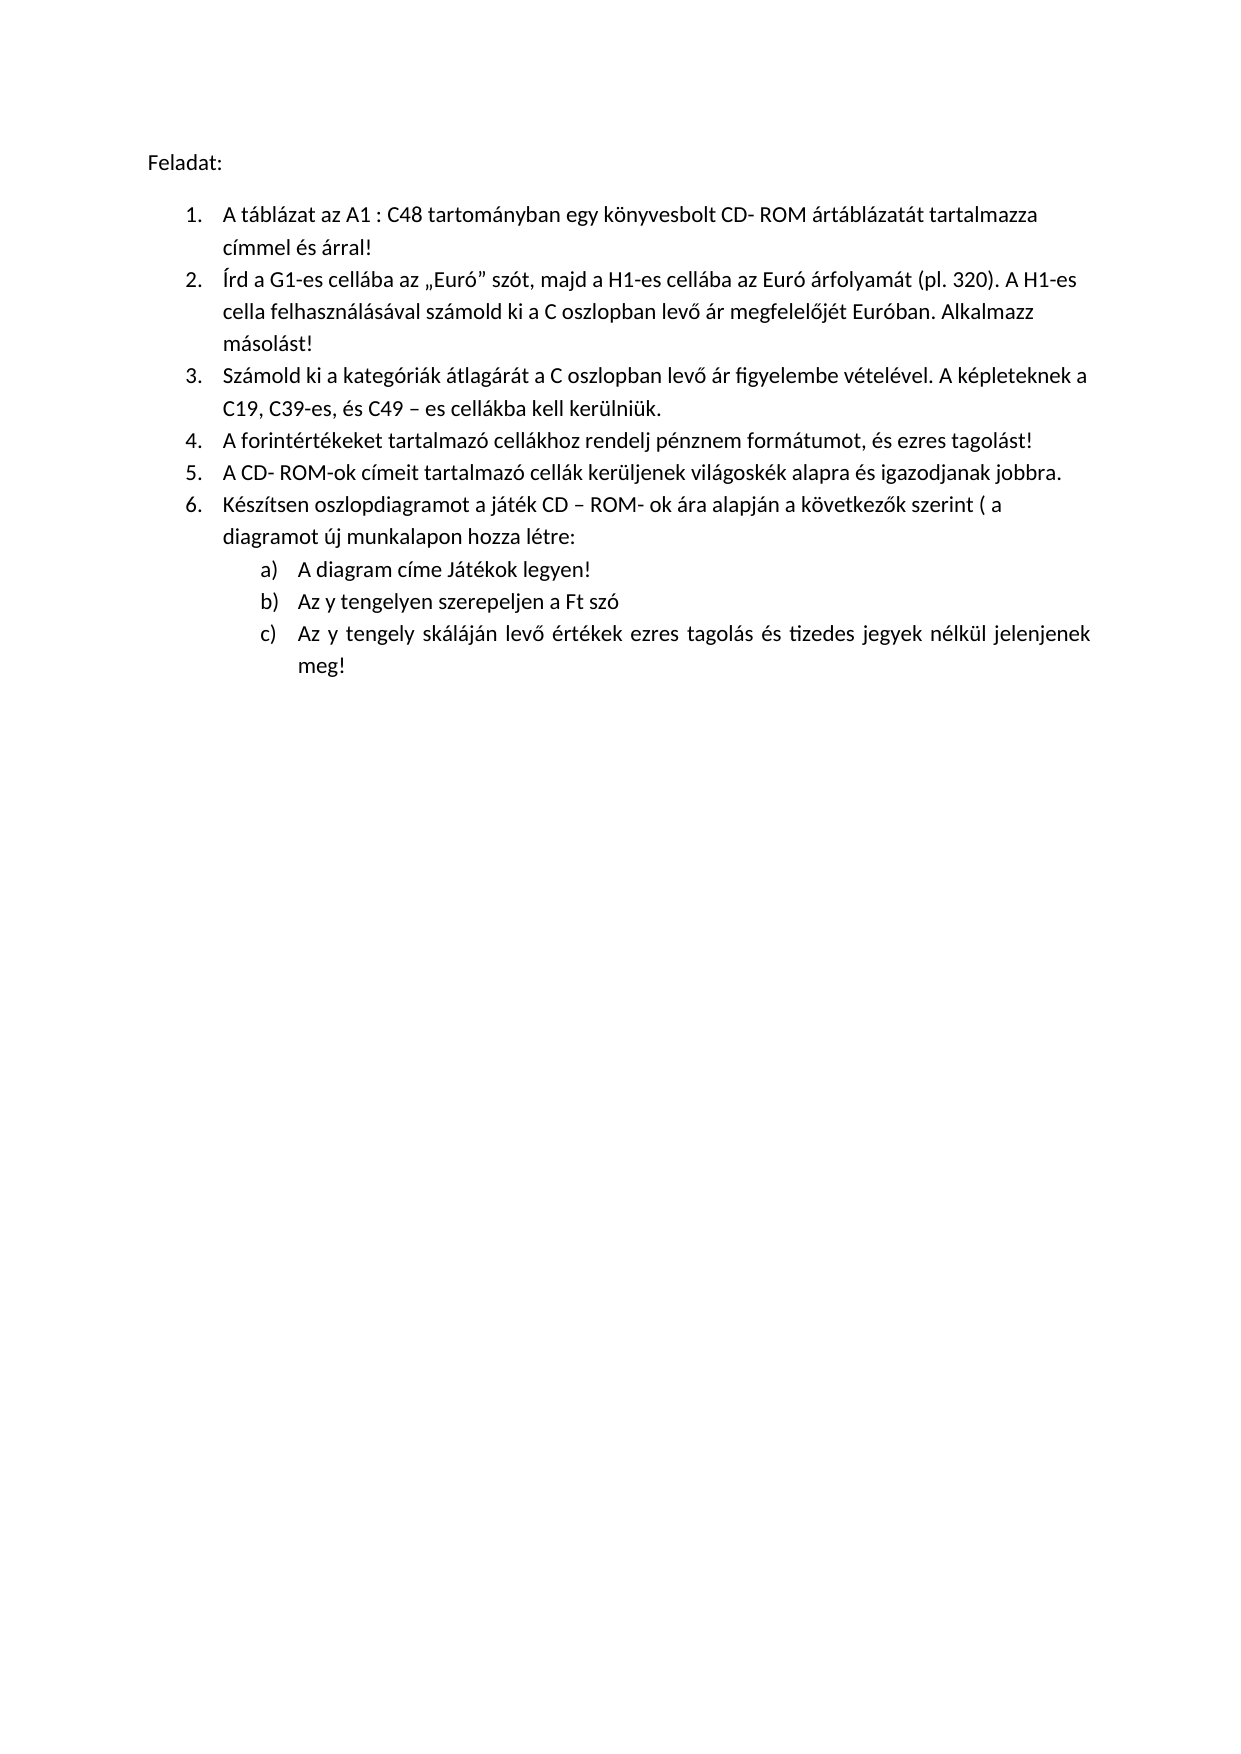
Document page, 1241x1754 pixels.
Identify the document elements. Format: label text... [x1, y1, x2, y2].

text Feladat: [148, 148, 1093, 176]
list A forintértékeket tartalmazó cellákhoz rendelj pénznem formátumot, és ezres tagolást! [185, 426, 1093, 454]
list Az y tengelyen szerepeljen a Ft szó [260, 587, 1093, 615]
list A diagram címe Játékok legyen! [260, 555, 1093, 583]
list Számold ki a kategóriák átlagárát a C oszlopban levő ár figyelembe vételével. A képleteknek a C19, C39-es, és C49 – es cellákba kell kerülniük. [185, 362, 1093, 422]
list A táblázat az A1 : C48 tartományban egy könyvesbolt CD- ROM ártáblázatát tartalmazza címmel és árral! [185, 201, 1093, 261]
list Írd a G1-es cellába az „Euró” szót, majd a H1-es cellába az Euró árfolyamát (pl. 320). A H1-es cella felhasználásával számold ki a C oszlopban levő ár megfelelőjét Euróban. Alkalmazz másolást! [185, 265, 1093, 357]
list Készítsen oszlopdiagramot a játék CD – ROM- ok ára alapján a következők szerint ( a diagramot új munkalapon hozza létre: [185, 490, 1093, 551]
list Az y tengely skáláján levő értékek ezres tagolás és tizedes jegyek nélkül jelenjenek meg! [260, 619, 1093, 679]
list A CD- ROM-ok címeit tartalmazó cellák kerüljenek világoskék alapra és igazodjanak jobbra. [185, 458, 1093, 486]
